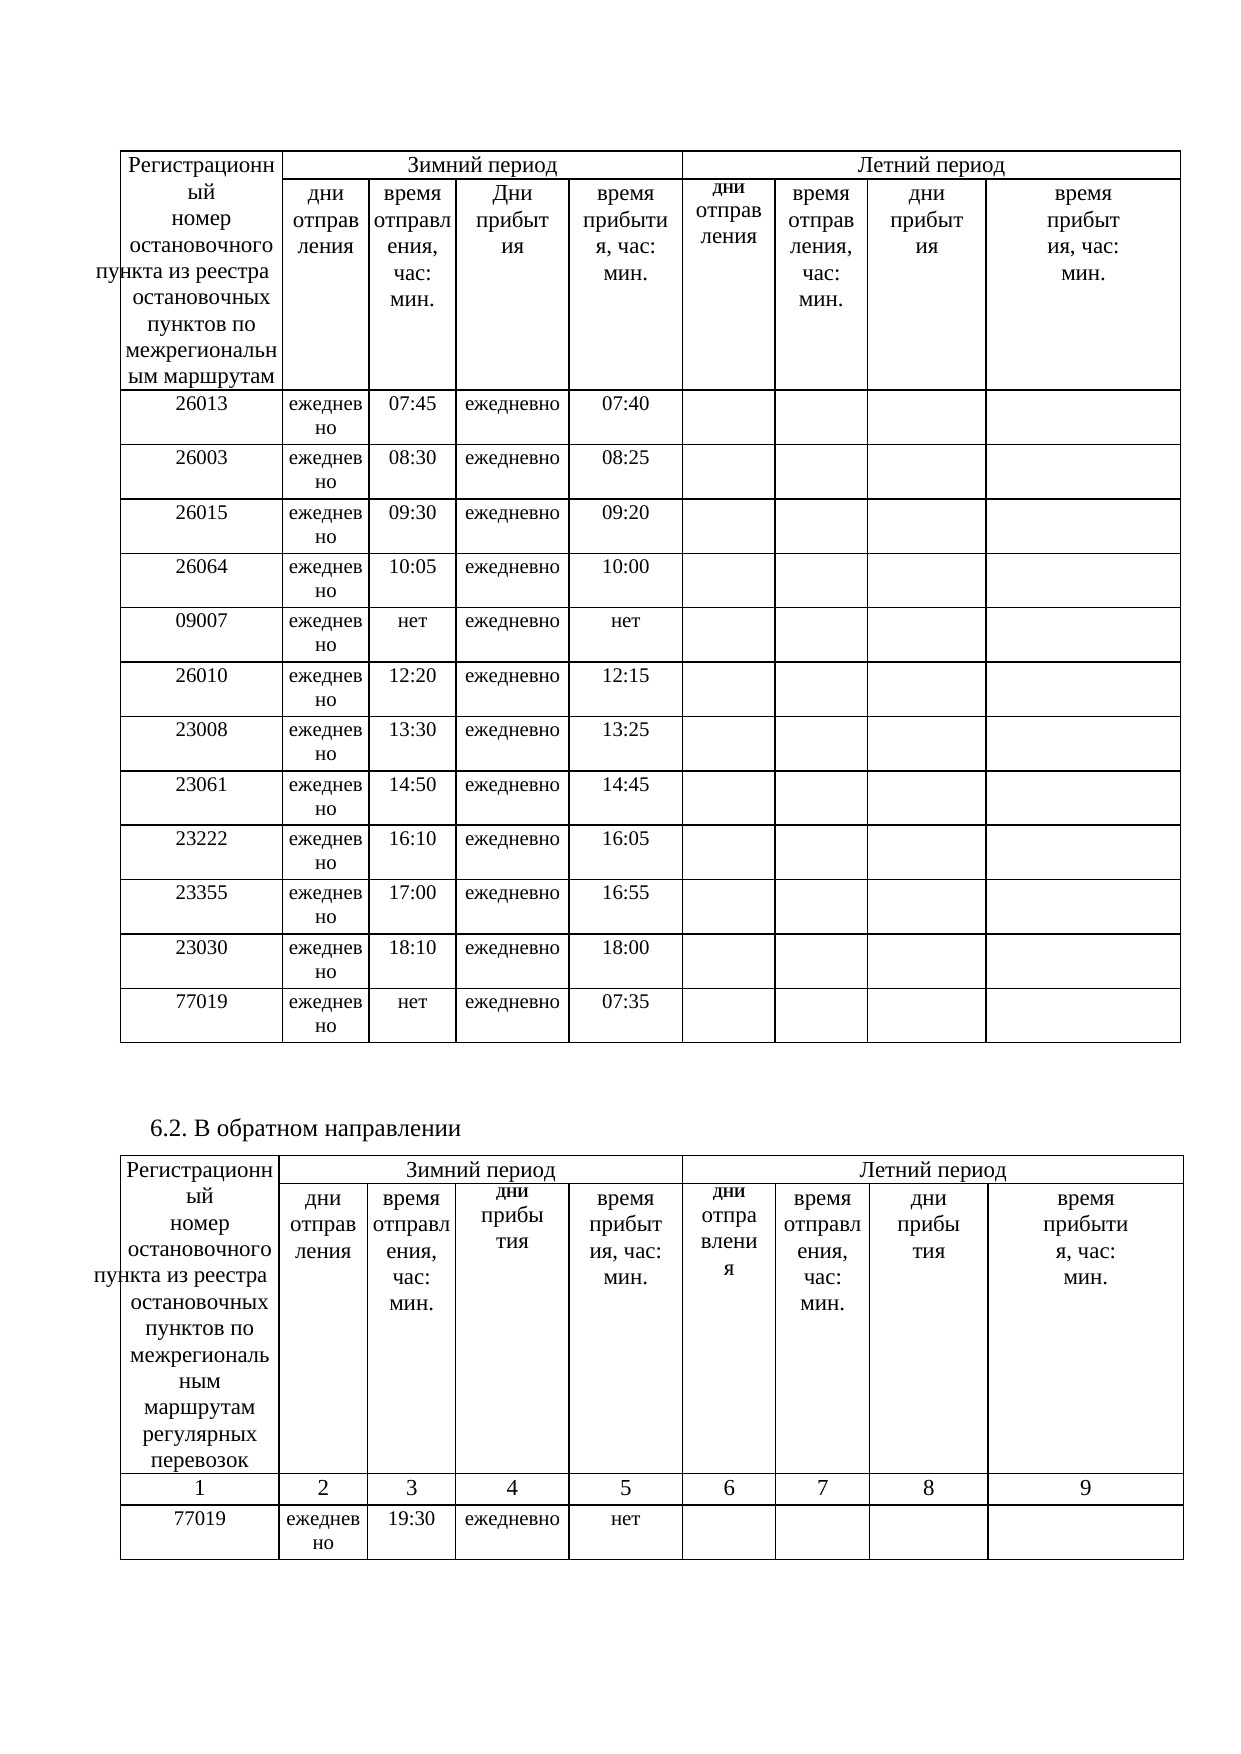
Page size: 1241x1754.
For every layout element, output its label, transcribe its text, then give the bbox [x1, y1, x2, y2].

table_header Зимний период [283, 152, 682, 178]
table_cell [683, 608, 774, 661]
table_cell [987, 989, 1180, 1042]
table_cell [868, 717, 985, 770]
table_cell ДНИ отправ ления [683, 180, 774, 389]
table_cell 23030 [121, 935, 282, 987]
table_cell [683, 445, 774, 498]
table_cell ежедневно [283, 500, 368, 552]
table_cell 07:40 [570, 391, 682, 444]
table_cell 26013 [121, 391, 282, 444]
table_cell ежедневно [283, 772, 368, 824]
table_cell время отправ ления, час: мин. [776, 180, 867, 389]
table_cell [776, 445, 867, 498]
table_cell дни прибы тия [870, 1184, 987, 1472]
table_cell ежедневно [457, 826, 568, 879]
table_cell [683, 826, 774, 879]
table_cell нет [570, 1506, 682, 1559]
table_cell [776, 826, 867, 879]
table_cell ежедневно [457, 772, 568, 824]
table_cell [868, 500, 985, 552]
table_cell 07:35 [570, 989, 682, 1042]
table_cell ежедневно [283, 663, 368, 716]
table_cell 12:20 [370, 663, 455, 716]
table_cell [683, 500, 774, 552]
table_cell 19:30 [368, 1506, 455, 1559]
table_header Зимний период [280, 1156, 682, 1182]
table_cell [683, 880, 774, 933]
table_cell [868, 554, 985, 607]
table_cell 09007 [121, 608, 282, 661]
table_cell ежедневно [283, 554, 368, 607]
table_cell [987, 880, 1180, 933]
table_cell [776, 880, 867, 933]
table_cell [868, 935, 985, 987]
table_cell нет [370, 608, 455, 661]
table_cell ежедневно [283, 391, 368, 444]
table_cell ежедневно [283, 989, 368, 1042]
table_cell 23008 [121, 717, 282, 770]
table_cell [987, 935, 1180, 987]
table_cell ежедневно [283, 826, 368, 879]
table_cell ежедневно [283, 717, 368, 770]
table_cell время прибыти я, час: мин. [989, 1184, 1183, 1472]
table_cell 7 [776, 1474, 869, 1504]
text 6.2. В обратном направлении [150, 1113, 1090, 1142]
table_cell 4 [456, 1474, 568, 1504]
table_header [121, 152, 282, 389]
table_cell 1 [121, 1474, 278, 1504]
table_cell [776, 772, 867, 824]
table_cell дни отправ ления [280, 1184, 367, 1472]
table_cell 08:30 [370, 445, 455, 498]
table_cell ежедневно [457, 554, 568, 607]
table_cell 17:00 [370, 880, 455, 933]
table_cell время прибыти я, час: мин. [570, 180, 682, 389]
table_cell 07:45 [370, 391, 455, 444]
table_header Летний период [683, 152, 1180, 178]
table_cell дни отправ ления [283, 180, 368, 389]
table_cell время прибыт ия, час: мин. [987, 180, 1180, 389]
table_cell [776, 391, 867, 444]
table_cell ежедневно [283, 608, 368, 661]
table_cell 16:05 [570, 826, 682, 879]
table_cell Дни прибыт ия [457, 180, 568, 389]
table_cell [989, 1506, 1183, 1559]
table_header Летний период [683, 1156, 1183, 1182]
table_cell 13:25 [570, 717, 682, 770]
table_cell ежедневно [283, 880, 368, 933]
table_cell 77019 [121, 1506, 278, 1559]
table_cell [683, 935, 774, 987]
table_cell 23222 [121, 826, 282, 879]
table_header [121, 1156, 278, 1472]
table_cell время отправл ения, час: мин. [368, 1184, 455, 1472]
table_cell нет [370, 989, 455, 1042]
table_cell ежедневно [457, 608, 568, 661]
table_cell ДНИ прибы тия [456, 1184, 568, 1472]
table_cell [868, 608, 985, 661]
table_cell 12:15 [570, 663, 682, 716]
table_cell 09:20 [570, 500, 682, 552]
table_cell 77019 [121, 989, 282, 1042]
table_cell [987, 772, 1180, 824]
table_cell [868, 445, 985, 498]
table_cell 13:30 [370, 717, 455, 770]
table_cell ежедневно [283, 445, 368, 498]
table_cell 23061 [121, 772, 282, 824]
table_cell ежедневно [457, 500, 568, 552]
table_cell время отправл ения, час: мин. [370, 180, 455, 389]
table_cell [987, 663, 1180, 716]
table_cell [987, 445, 1180, 498]
table_cell дни прибыт ия [868, 180, 985, 389]
table_cell [987, 717, 1180, 770]
table_cell 26003 [121, 445, 282, 498]
table_cell ежедневно [280, 1506, 367, 1559]
table_cell [683, 989, 774, 1042]
table_cell [987, 500, 1180, 552]
table_cell ежедневно [457, 663, 568, 716]
table_cell 9 [989, 1474, 1183, 1504]
table_cell ежедневно [283, 935, 368, 987]
table_cell [776, 554, 867, 607]
table_cell [870, 1506, 987, 1559]
table_cell [776, 1506, 869, 1559]
table_cell [683, 554, 774, 607]
table_cell 14:45 [570, 772, 682, 824]
table_cell [683, 1506, 775, 1559]
table_cell время отправл ения, час: мин. [776, 1184, 869, 1472]
table_cell [987, 554, 1180, 607]
table_cell [776, 935, 867, 987]
table_cell 18:00 [570, 935, 682, 987]
table_cell ДНИ отпра влени я [683, 1184, 775, 1472]
table_cell [868, 772, 985, 824]
table_cell ежедневно [457, 880, 568, 933]
table_cell [868, 880, 985, 933]
table_cell ежедневно [457, 717, 568, 770]
table_cell [868, 989, 985, 1042]
table_cell [776, 989, 867, 1042]
table_cell [776, 663, 867, 716]
table_cell [776, 717, 867, 770]
table_cell ежедневно [457, 989, 568, 1042]
table_cell ежедневно [456, 1506, 568, 1559]
table_cell 26015 [121, 500, 282, 552]
table_cell 16:10 [370, 826, 455, 879]
table_cell 3 [368, 1474, 455, 1504]
table_cell ежедневно [457, 935, 568, 987]
table_cell 2 [280, 1474, 367, 1504]
table_cell 5 [570, 1474, 682, 1504]
table_cell ежедневно [457, 391, 568, 444]
table_cell [987, 391, 1180, 444]
table_cell 26010 [121, 663, 282, 716]
table_cell 23355 [121, 880, 282, 933]
table_cell ежедневно [457, 445, 568, 498]
table_cell [987, 826, 1180, 879]
table_cell [683, 717, 774, 770]
table_cell [683, 663, 774, 716]
table_cell [776, 500, 867, 552]
table_cell 09:30 [370, 500, 455, 552]
table_cell 18:10 [370, 935, 455, 987]
table_cell [683, 772, 774, 824]
table_cell 08:25 [570, 445, 682, 498]
table_cell 10:00 [570, 554, 682, 607]
table_cell 8 [870, 1474, 987, 1504]
table_cell [868, 826, 985, 879]
table_cell [868, 391, 985, 444]
table_cell [868, 663, 985, 716]
table_cell 26064 [121, 554, 282, 607]
table_cell 14:50 [370, 772, 455, 824]
table_cell время прибыт ия, час: мин. [570, 1184, 682, 1472]
table_cell [987, 608, 1180, 661]
table_cell 10:05 [370, 554, 455, 607]
table_cell 6 [683, 1474, 775, 1504]
table_cell [683, 391, 774, 444]
table_cell [776, 608, 867, 661]
table_cell 16:55 [570, 880, 682, 933]
table_cell нет [570, 608, 682, 661]
